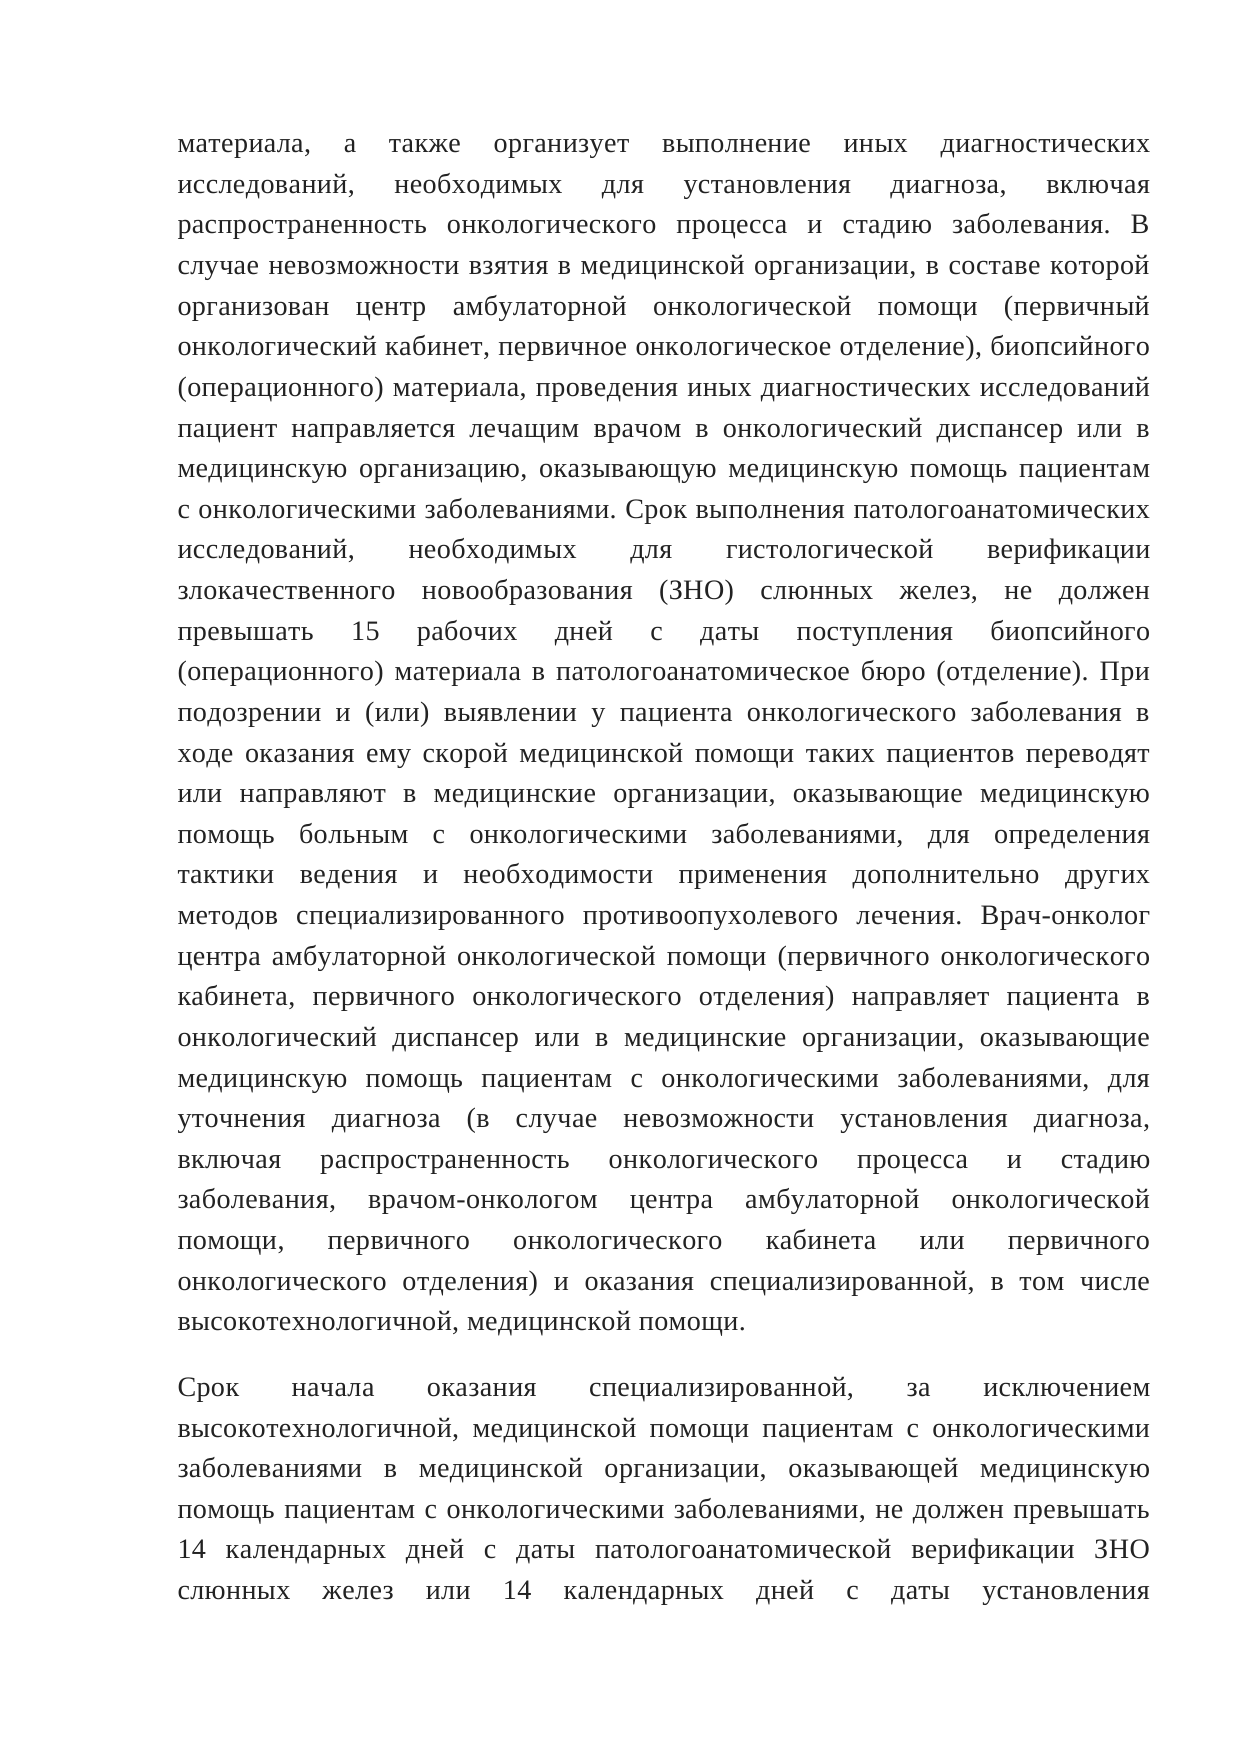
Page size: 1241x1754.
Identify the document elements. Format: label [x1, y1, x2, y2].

text [177, 118, 1152, 1337]
text [177, 1362, 1152, 1606]
